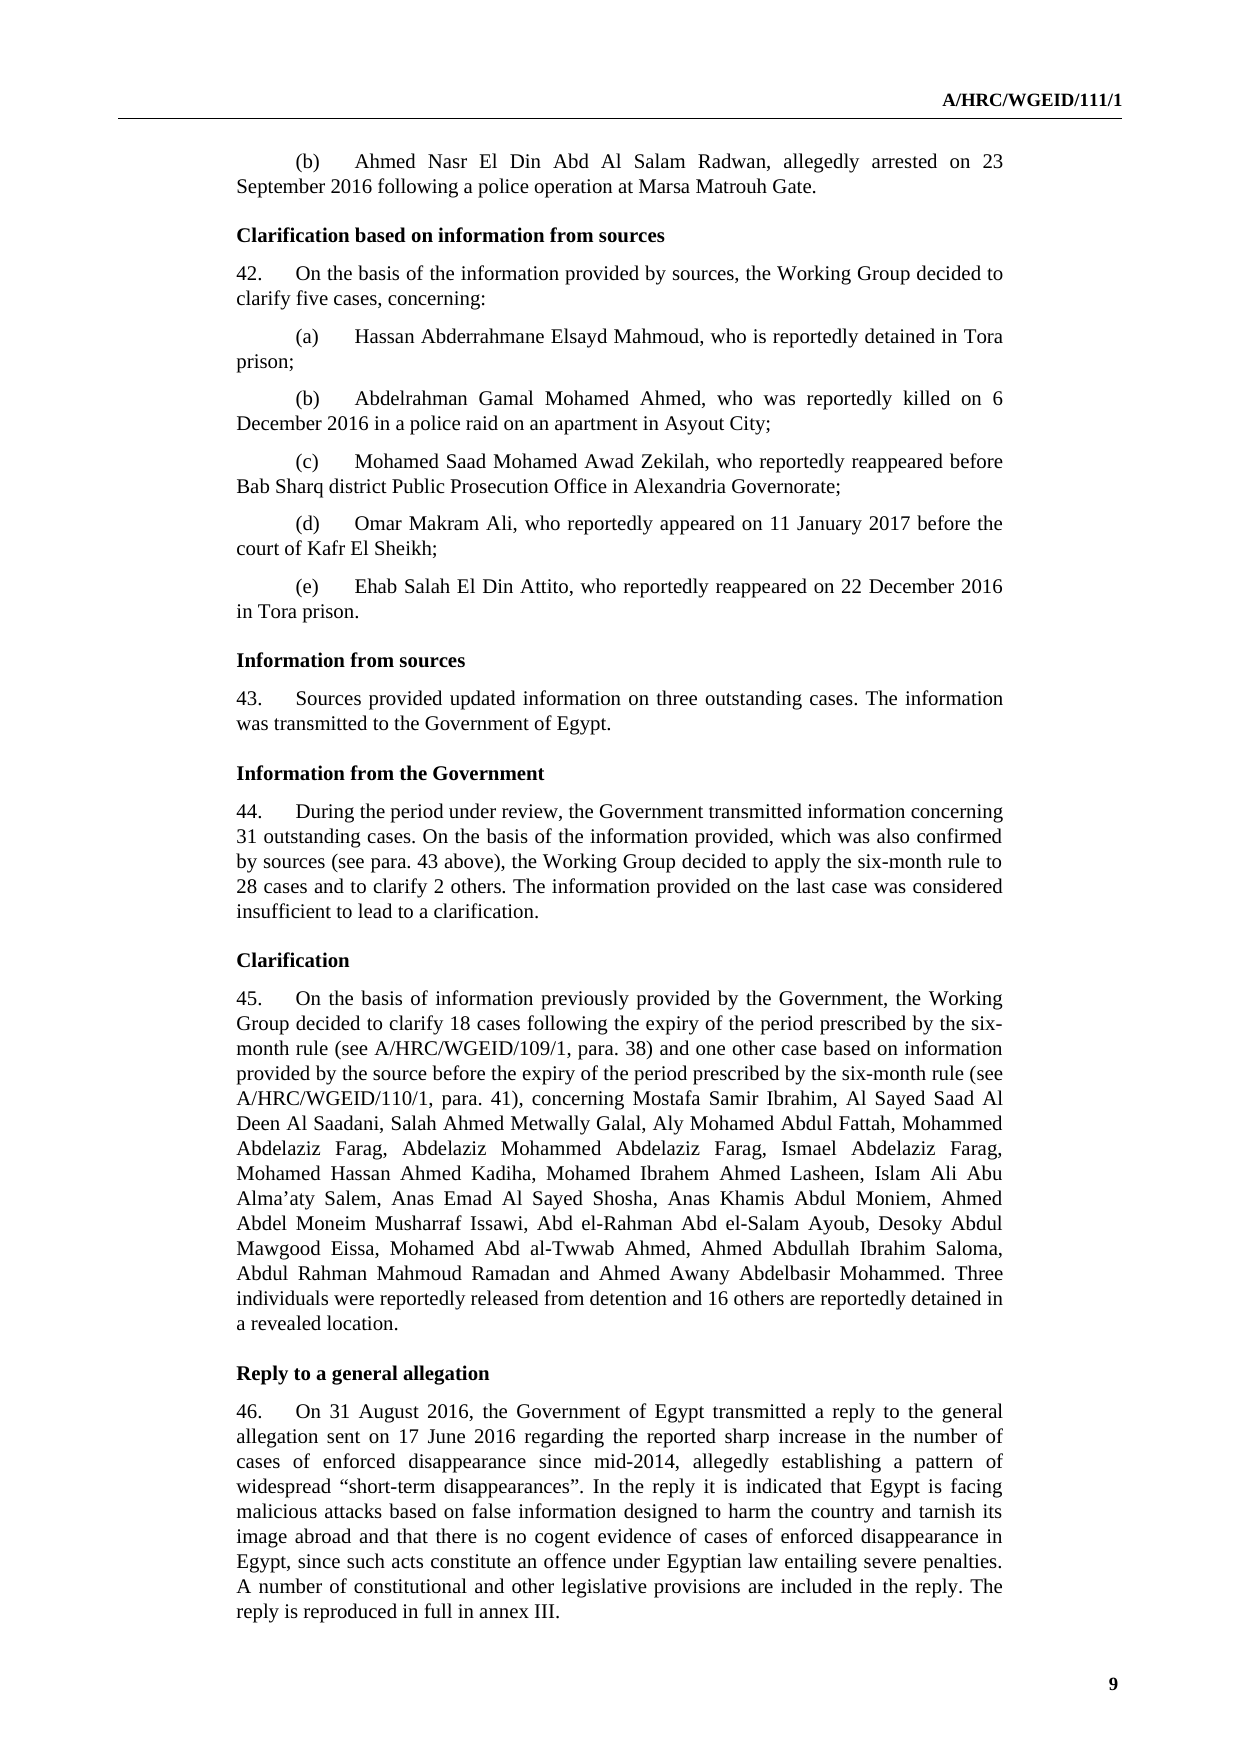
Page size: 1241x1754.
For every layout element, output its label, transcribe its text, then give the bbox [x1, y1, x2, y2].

text (c) Mohamed Saad Mohamed Awad Zekilah, who reportedly reappeared before Bab Sharq district Public Prosecution Office in Alexandria Governorate; [236, 448, 1004, 498]
text (b) Ahmed Nasr El Din Abd Al Salam Radwan, allegedly arrested on 23 September 2016 following a police operation at Marsa Matrouh Gate. [236, 148, 1004, 198]
text 46. On 31 August 2016, the Government of Egypt transmitted a reply to the general allegation sent on 17 June 2016 regarding the reported sharp increase in the number of cases of enforced disappearance since mid-2014, allegedly establishing a pattern of widespread “short-term disappearances”. In the reply it is indicated that Egypt is facing malicious attacks based on false information designed to harm the country and tarnish its image abroad and that there is no cogent evidence of cases of enforced disappearance in Egypt, since such acts constitute an offence under Egyptian law entailing severe penalties. A number of constitutional and other legislative provisions are included in the reply. The reply is reproduced in full in annex III. [236, 1398, 1004, 1623]
text Reply to a general allegation [118, 1360, 1004, 1385]
text (e) Ehab Salah El Din Attito, who reportedly reappeared on 22 December 2016 in Tora prison. [236, 573, 1004, 623]
text Information from the Government [118, 760, 1004, 785]
text Information from sources [118, 648, 1004, 673]
text (a) Hassan Abderrahmane Elsayd Mahmoud, who is reportedly detained in Tora prison; [236, 323, 1004, 373]
text Clarification based on information from sources [118, 223, 1004, 248]
text 43. Sources provided updated information on three outstanding cases. The information was transmitted to the Government of Egypt. [236, 685, 1004, 735]
text Clarification [118, 948, 1004, 973]
text 44. During the period under review, the Government transmitted information concerning 31 outstanding cases. On the basis of the information provided, which was also confirmed by sources (see para. 43 above), the Working Group decided to apply the six-month rule to 28 cases and to clarify 2 others. The information provided on the last case was considered insufficient to lead to a clarification. [236, 798, 1004, 923]
text (d) Omar Makram Ali, who reportedly appeared on 11 January 2017 before the court of Kafr El Sheikh; [236, 510, 1004, 560]
text 45. On the basis of information previously provided by the Government, the Working Group decided to clarify 18 cases following the expiry of the period prescribed by the six-month rule (see A/HRC/WGEID/109/1, para. 38) and one other case based on information provided by the source before the expiry of the period prescribed by the six-month rule (see A/HRC/WGEID/110/1, para. 41), concerning Mostafa Samir Ibrahim, Al Sayed Saad Al Deen Al Saadani, Salah Ahmed Metwally Galal, Aly Mohamed Abdul Fattah, Mohammed Abdelaziz Farag, Abdelaziz Mohammed Abdelaziz Farag, Ismael Abdelaziz Farag, Mohamed Hassan Ahmed Kadiha, Mohamed Ibrahem Ahmed Lasheen, Islam Ali Abu Alma’aty Salem, Anas Emad Al Sayed Shosha, Anas Khamis Abdul Moniem, Ahmed Abdel Moneim Musharraf Issawi, Abd el-Rahman Abd el-Salam Ayoub, Desoky Abdul Mawgood Eissa, Mohamed Abd al-Twwab Ahmed, Ahmed Abdullah Ibrahim Saloma, Abdul Rahman Mahmoud Ramadan and Ahmed Awany Abdelbasir Mohammed. Three individuals were reportedly released from detention and 16 others are reportedly detained in a revealed location. [236, 985, 1004, 1335]
text (b) Abdelrahman Gamal Mohamed Ahmed, who was reportedly killed on 6 December 2016 in a police raid on an apartment in Asyout City; [236, 385, 1004, 435]
text 42. On the basis of the information provided by sources, the Working Group decided to clarify five cases, concerning: [236, 260, 1004, 310]
